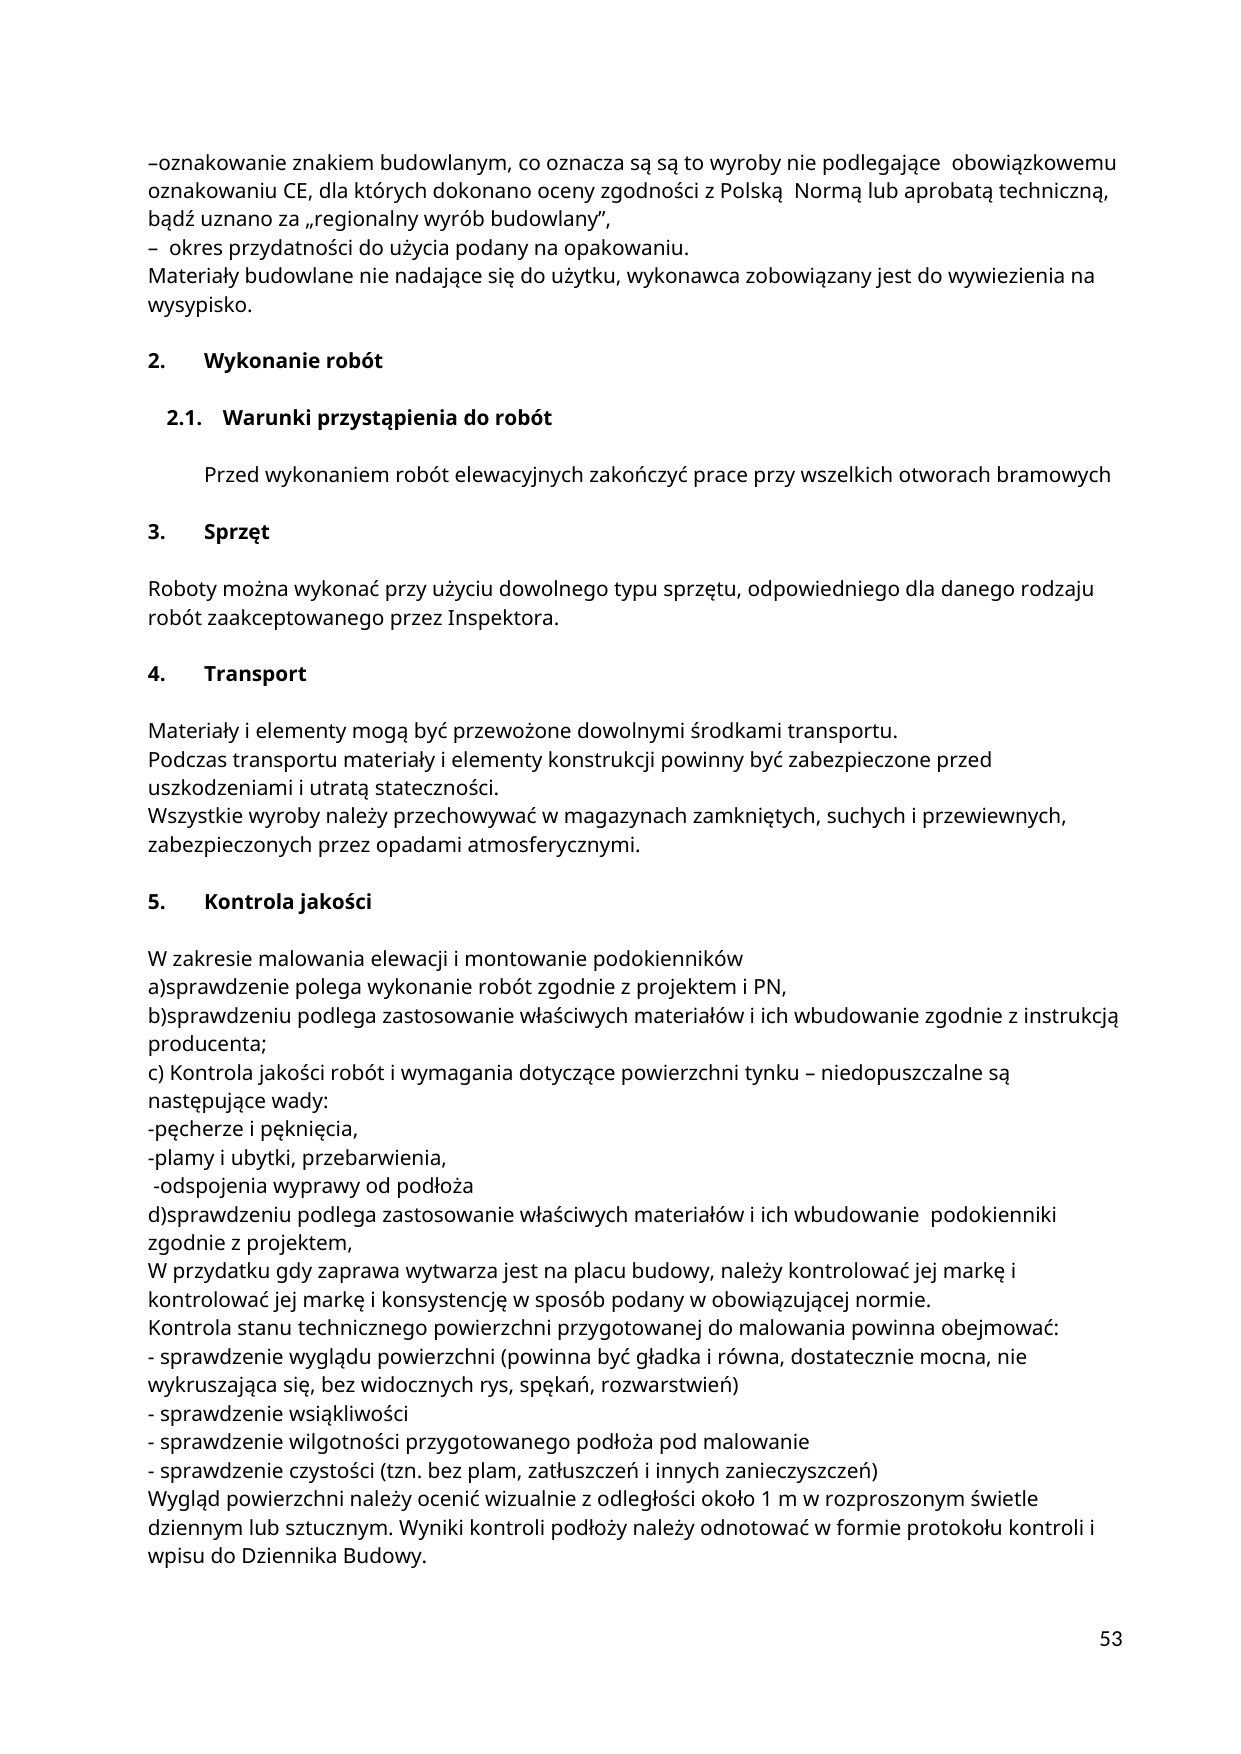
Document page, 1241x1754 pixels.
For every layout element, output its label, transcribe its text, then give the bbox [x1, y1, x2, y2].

text -pęcherze i pęknięcia, [148, 1114, 1122, 1143]
text c) Kontrola jakości robót i wymagania dotyczące powierzchni tynku – niedopuszczalne są następujące wady: [148, 1058, 1122, 1114]
list Transport [148, 659, 1122, 688]
text –oznakowanie znakiem budowlanym, co oznacza są są to wyroby nie podlegające obowiązkowemu oznakowaniu CE, dla których dokonano oceny zgodności z Polską Normą lub aprobatą techniczną, bądź uznano za „regionalny wyrób budowlany”, [148, 148, 1122, 233]
text W przydatku gdy zaprawa wytwarza jest na placu budowy, należy kontrolować jej markę i kontrolować jej markę i konsystencję w sposób podany w obowiązującej normie. [148, 1257, 1122, 1313]
text -odspojenia wyprawy od podłoża [148, 1171, 1122, 1200]
text Materiały budowlane nie nadające się do użytku, wykonawca zobowiązany jest do wywiezienia na wysypisko. [148, 261, 1122, 318]
text b)sprawdzeniu podlega zastosowanie właściwych materiałów i ich wbudowanie zgodnie z instrukcją producenta; [148, 1001, 1122, 1058]
list Wykonanie robót [148, 347, 1122, 375]
text W zakresie malowania elewacji i montowanie podokienników [148, 944, 1122, 972]
list Kontrola jakości [148, 887, 1122, 915]
text Przed wykonaniem robót elewacyjnych zakończyć prace przy wszelkich otworach bramowych [204, 460, 1122, 489]
text -plamy i ubytki, przebarwienia, [148, 1143, 1122, 1171]
text a)sprawdzenie polega wykonanie robót zgodnie z projektem i PN, [148, 972, 1122, 1001]
text d)sprawdzeniu podlega zastosowanie właściwych materiałów i ich wbudowanie podokienniki zgodnie z projektem, [148, 1200, 1122, 1257]
text Roboty można wykonać przy użyciu dowolnego typu sprzętu, odpowiedniego dla danego rodzaju robót zaakceptowanego przez Inspektora. [148, 574, 1122, 631]
list Warunki przystąpienia do robót [166, 403, 1122, 432]
text – okres przydatności do użycia podany na opakowaniu. [148, 233, 1122, 261]
text Podczas transportu materiały i elementy konstrukcji powinny być zabezpieczone przed uszkodzeniami i utratą stateczności. [148, 745, 1122, 802]
text Wszystkie wyroby należy przechowywać w magazynach zamkniętych, suchych i przewiewnych, zabezpieczonych przez opadami atmosferycznymi. [148, 802, 1122, 858]
text Kontrola stanu technicznego powierzchni przygotowanej do malowania powinna obejmować: - sprawdzenie wyglądu powierzchni (powinna być gładka i równa, dostatecznie mocna, nie wykruszająca się, bez widocznych rys, spękań, rozwarstwień) - sprawdzenie wsiąkliwości - sprawdzenie wilgotności przygotowanego podłoża pod malowanie - sprawdzenie czystości (tzn. bez plam, zatłuszczeń i innych zanieczyszczeń) Wygląd powierzchni należy ocenić wizualnie z odległości około 1 m w rozproszonym świetle dziennym lub sztucznym. Wyniki kontroli podłoży należy odnotować w formie protokołu kontroli i wpisu do Dziennika Budowy. [148, 1313, 1122, 1569]
text Materiały i elementy mogą być przewożone dowolnymi środkami transportu. [148, 716, 1122, 745]
list Sprzęt [148, 517, 1122, 546]
